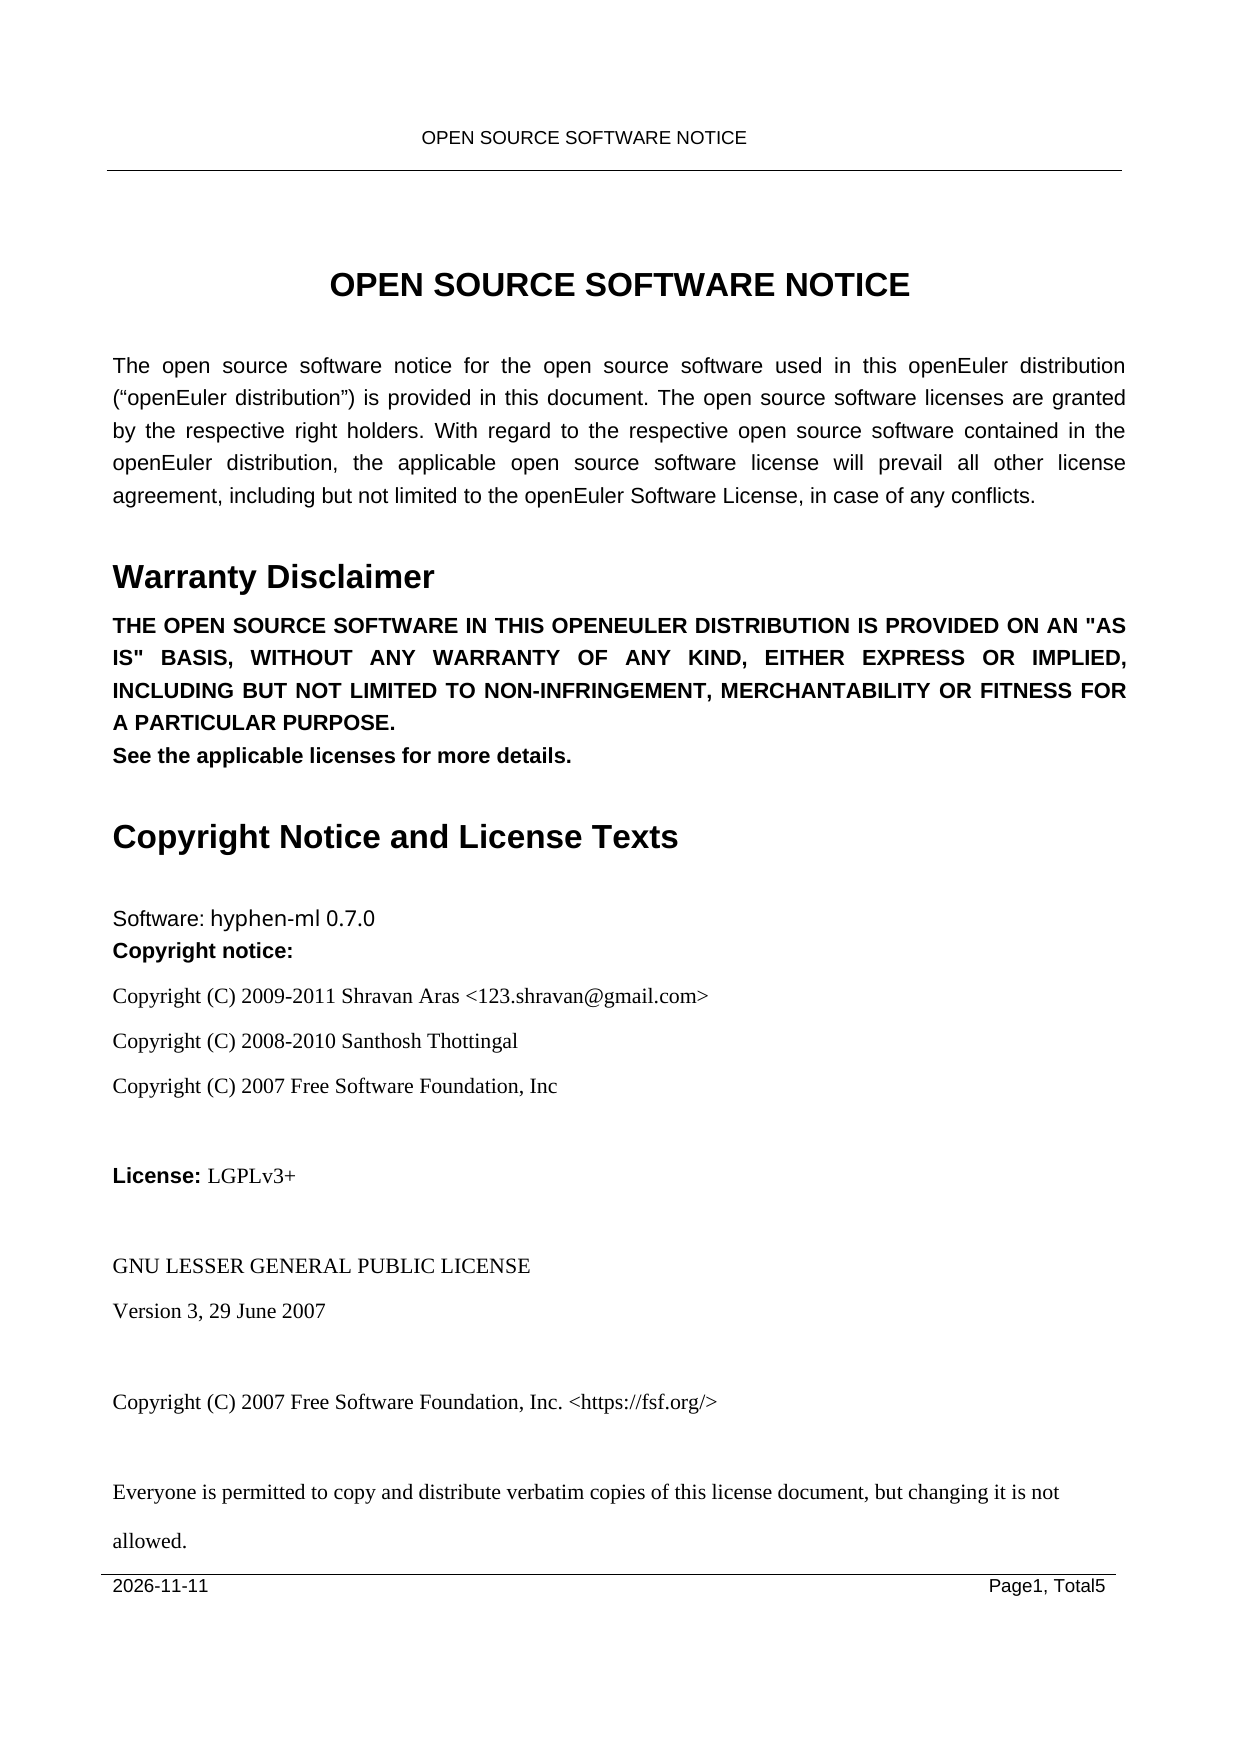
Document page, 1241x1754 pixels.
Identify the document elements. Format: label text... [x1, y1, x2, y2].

text The open source software notice for the open source software used in this openEuler distribution (“openEuler distribution”) is provided in this document. The open source software licenses are granted by the respective right holders. With regard to the respective open source software contained in the openEuler distribution, the applicable open source software license will prevail all other license agreement, including but not limited to the openEuler Software License, in case of any conflicts. [112, 349, 1128, 511]
text THE OPEN SOURCE SOFTWARE IN THIS OPENEULER DISTRIBUTION IS PROVIDED ON AN "AS IS" BASIS, WITHOUT ANY WARRANTY OF ANY KIND, EITHER EXPRESS OR IMPLIED, INCLUDING BUT NOT LIMITED TO NON-INFRINGEMENT, MERCHANTABILITY OR FITNESS FOR A PARTICULAR PURPOSE. See the applicable licenses for more details. [112, 609, 1128, 771]
text Copyright (C) 2007 Free Software Foundation, Inc [112, 1069, 1128, 1102]
text Copyright (C) 2007 Free Software Foundation, Inc. <https://fsf.org/> [112, 1385, 1128, 1417]
text License: LGPLv3+ [112, 1159, 1128, 1192]
text Copyright (C) 2008-2010 Santhosh Thottingal [112, 1024, 1128, 1057]
text Software: hyphen-ml 0.7.0 [112, 901, 1128, 934]
text Warranty Disclaimer [112, 544, 1128, 609]
text GNU LESSER GENERAL PUBLIC LICENSE [112, 1250, 1128, 1282]
text Copyright Notice and License Texts [112, 804, 1128, 869]
text Version 3, 29 June 2007 [112, 1295, 1128, 1327]
text Copyright notice: [112, 934, 1128, 966]
text Copyright (C) 2009-2011 Shravan Aras <123.shravan@gmail.com> [112, 979, 1128, 1012]
text Everyone is permitted to copy and distribute verbatim copies of this license document, but changing it is not allowed. [112, 1475, 1128, 1556]
text OPEN SOURCE SOFTWARE NOTICE [112, 251, 1128, 316]
